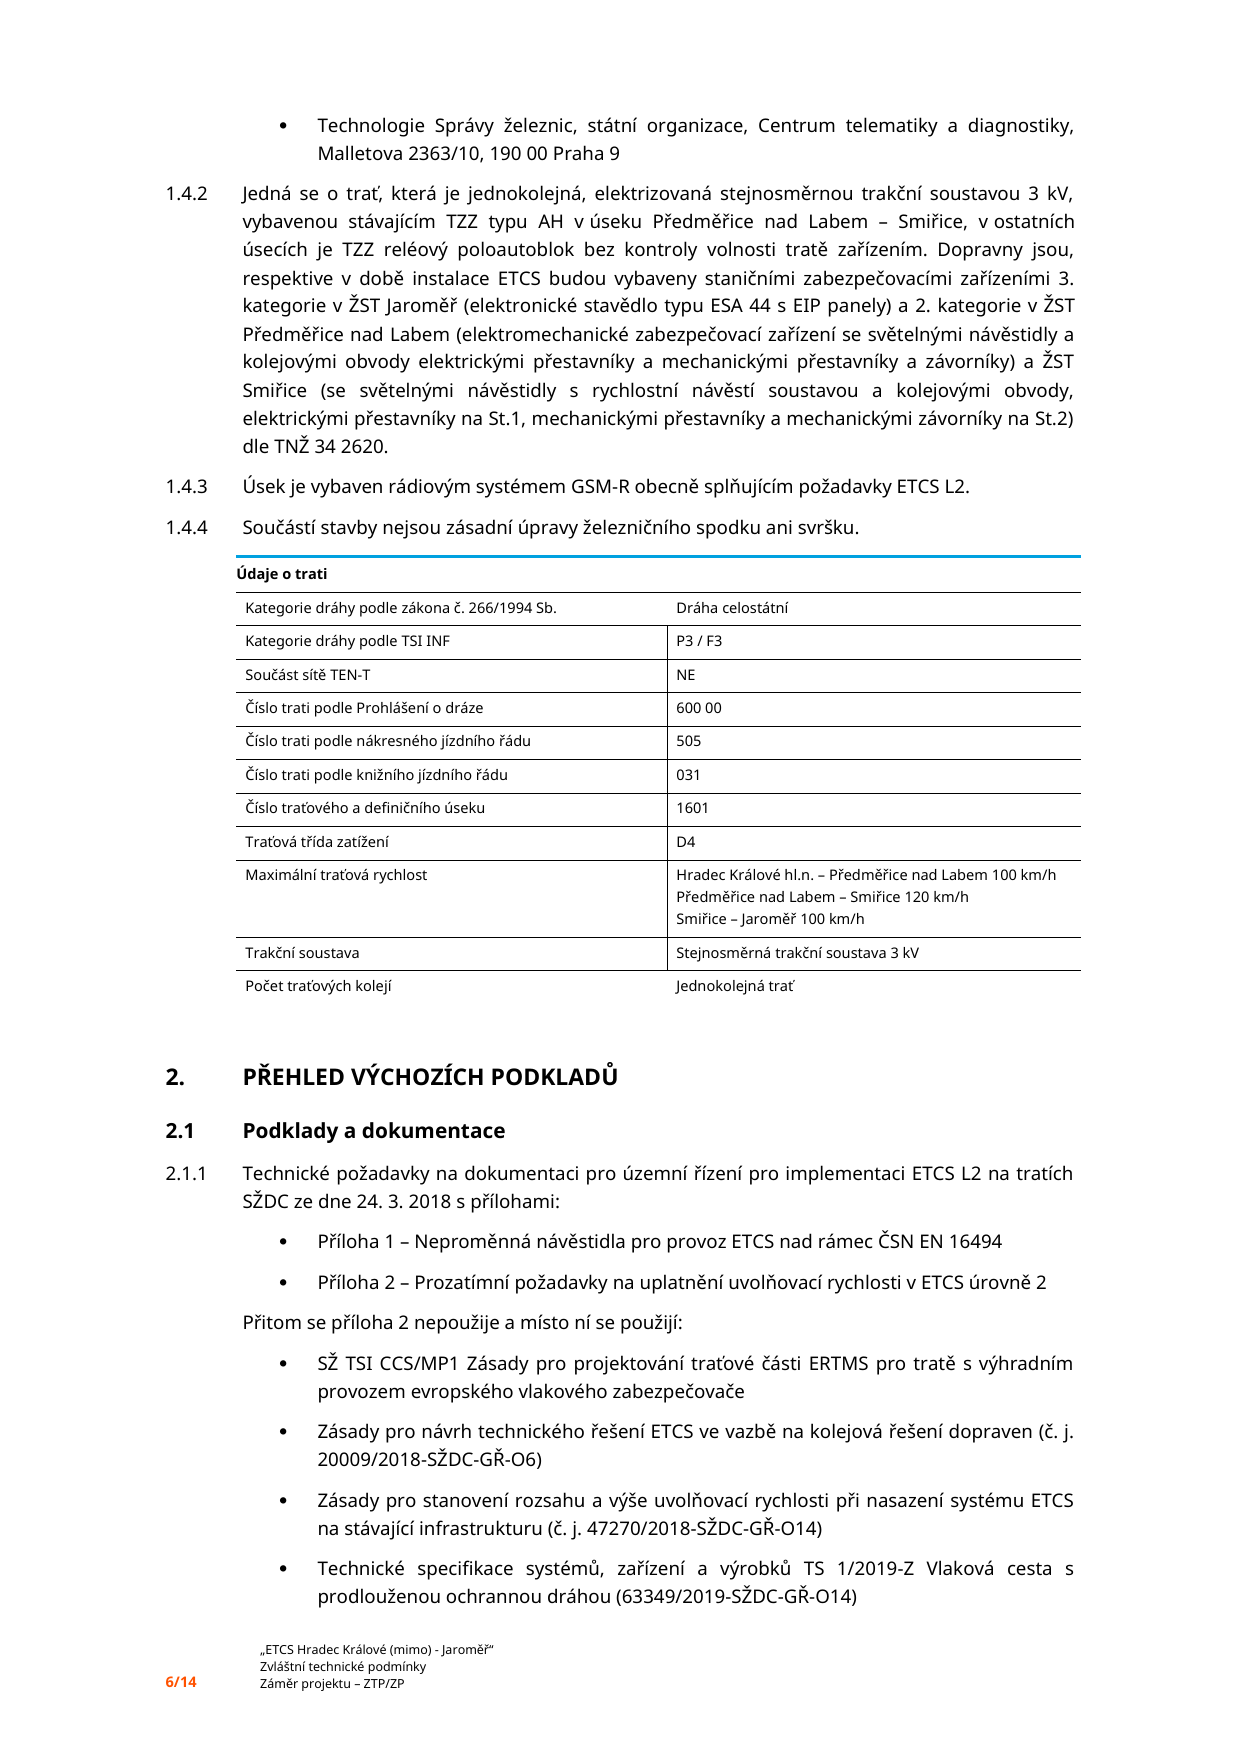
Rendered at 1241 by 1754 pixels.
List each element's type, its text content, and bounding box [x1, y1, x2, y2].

text Jedná se o trať, která je jednokolejná, elektrizovaná stejnosměrnou trakční soustavou 3 kV, vybavenou stávajícím TZZ typu AH v úseku Předměřice nad Labem – Smiřice, v ostatních úsecích je TZZ reléový poloautoblok bez kontroly volnosti tratě zařízením. Dopravny jsou, respektive v době instalace ETCS budou vybaveny staničními zabezpečovacími zařízeními 3. kategorie v ŽST Jaroměř (elektronické stavědlo typu ESA 44 s EIP panely) a 2. kategorie v ŽST Předměřice nad Labem (elektromechanické zabezpečovací zařízení se světelnými návěstidly a kolejovými obvody elektrickými přestavníky a mechanickými přestavníky a závorníky) a ŽST Smiřice (se světelnými návěstidly s rychlostní návěstí soustavou a kolejovými obvody, elektrickými přestavníky na St.1, mechanickými přestavníky a mechanickými závorníky na St.2) dle TNŽ 34 2620. [165, 181, 1075, 458]
table_cell Jednokolejná trať [668, 971, 1081, 1004]
table_cell Kategorie dráhy podle TSI INF [236, 626, 667, 659]
text Součástí stavby nejsou zásadní úpravy železničního spodku ani svršku. [165, 514, 1075, 539]
list Zásady pro návrh technického řešení ETCS ve vazbě na kolejová řešení dopraven (č. j. 20009/2018-SŽDC-GŘ-O6) [280, 1418, 1075, 1472]
table_cell Číslo traťového a definičního úseku [236, 794, 667, 826]
table_header Dráha celostátní [668, 593, 1081, 625]
text Podklady a dokumentace [165, 1116, 1075, 1144]
table_cell Stejnosměrná trakční soustava 3 kV [668, 938, 1081, 970]
text Úsek je vybaven rádiovým systémem GSM-R obecně splňujícím požadavky ETCS L2. [165, 473, 1075, 499]
list Příloha 2 – Prozatímní požadavky na uplatnění uvolňovací rychlosti v ETCS úrovně 2 [280, 1269, 1075, 1294]
table_cell Číslo trati podle nákresného jízdního řádu [236, 727, 667, 759]
table_cell NE [668, 660, 1081, 692]
table_cell Součást sítě TEN-T [236, 660, 667, 692]
table_cell Traťová třída zatížení [236, 827, 667, 859]
list Příloha 1 – Neproměnná návěstidla pro provoz ETCS nad rámec ČSN EN 16494 [280, 1228, 1075, 1254]
list Technologie Správy železnic, státní organizace, Centrum telematiky a diagnostiky, Malletova 2363/10, 190 00 Praha 9 [280, 112, 1075, 166]
list Technické specifikace systémů, zařízení a výrobků TS 1/2019-Z Vlaková cesta s prodlouženou ochrannou dráhou (63349/2019-SŽDC-GŘ-O14) [280, 1556, 1075, 1609]
table_cell 031 [668, 760, 1081, 793]
table_cell Hradec Králové hl.n. – Předměřice nad Labem 100 km/h Předměřice nad Labem – Smiřice 120 km/h Smiřice – Jaroměř 100 km/h [668, 861, 1081, 937]
table_cell Trakční soustava [236, 938, 667, 970]
table_cell Maximální traťová rychlost [236, 861, 667, 937]
table_cell Číslo trati podle Prohlášení o dráze [236, 693, 667, 726]
table_cell D4 [668, 827, 1081, 859]
list Přitom se příloha 2 nepoužije a místo ní se použijí: [242, 1309, 1075, 1335]
list Zásady pro stanovení rozsahu a výše uvolňovací rychlosti při nasazení systému ETCS na stávající infrastrukturu (č. j. 47270/2018-SŽDC-GŘ-O14) [280, 1487, 1075, 1541]
table_cell P3 / F3 [668, 626, 1081, 659]
list SŽ TSI CCS/MP1 Zásady pro projektování traťové části ERTMS pro tratě s výhradním provozem evropského vlakového zabezpečovače [280, 1350, 1075, 1403]
text Technické požadavky na dokumentaci pro územní řízení pro implementaci ETCS L2 na tratích SŽDC ze dne 24. 3. 2018 s přílohami: [165, 1160, 1075, 1213]
table_cell 1601 [668, 794, 1081, 826]
text PŘEHLED VÝCHOZÍCH PODKLADŮ [165, 1061, 1075, 1092]
text Údaje o trati [236, 558, 1081, 584]
table_cell Počet traťových kolejí [236, 971, 667, 1004]
table_header Kategorie dráhy podle zákona č. 266/1994 Sb. [236, 593, 667, 625]
table_cell 505 [668, 727, 1081, 759]
table_cell 600 00 [668, 693, 1081, 726]
table_cell Číslo trati podle knižního jízdního řádu [236, 760, 667, 793]
